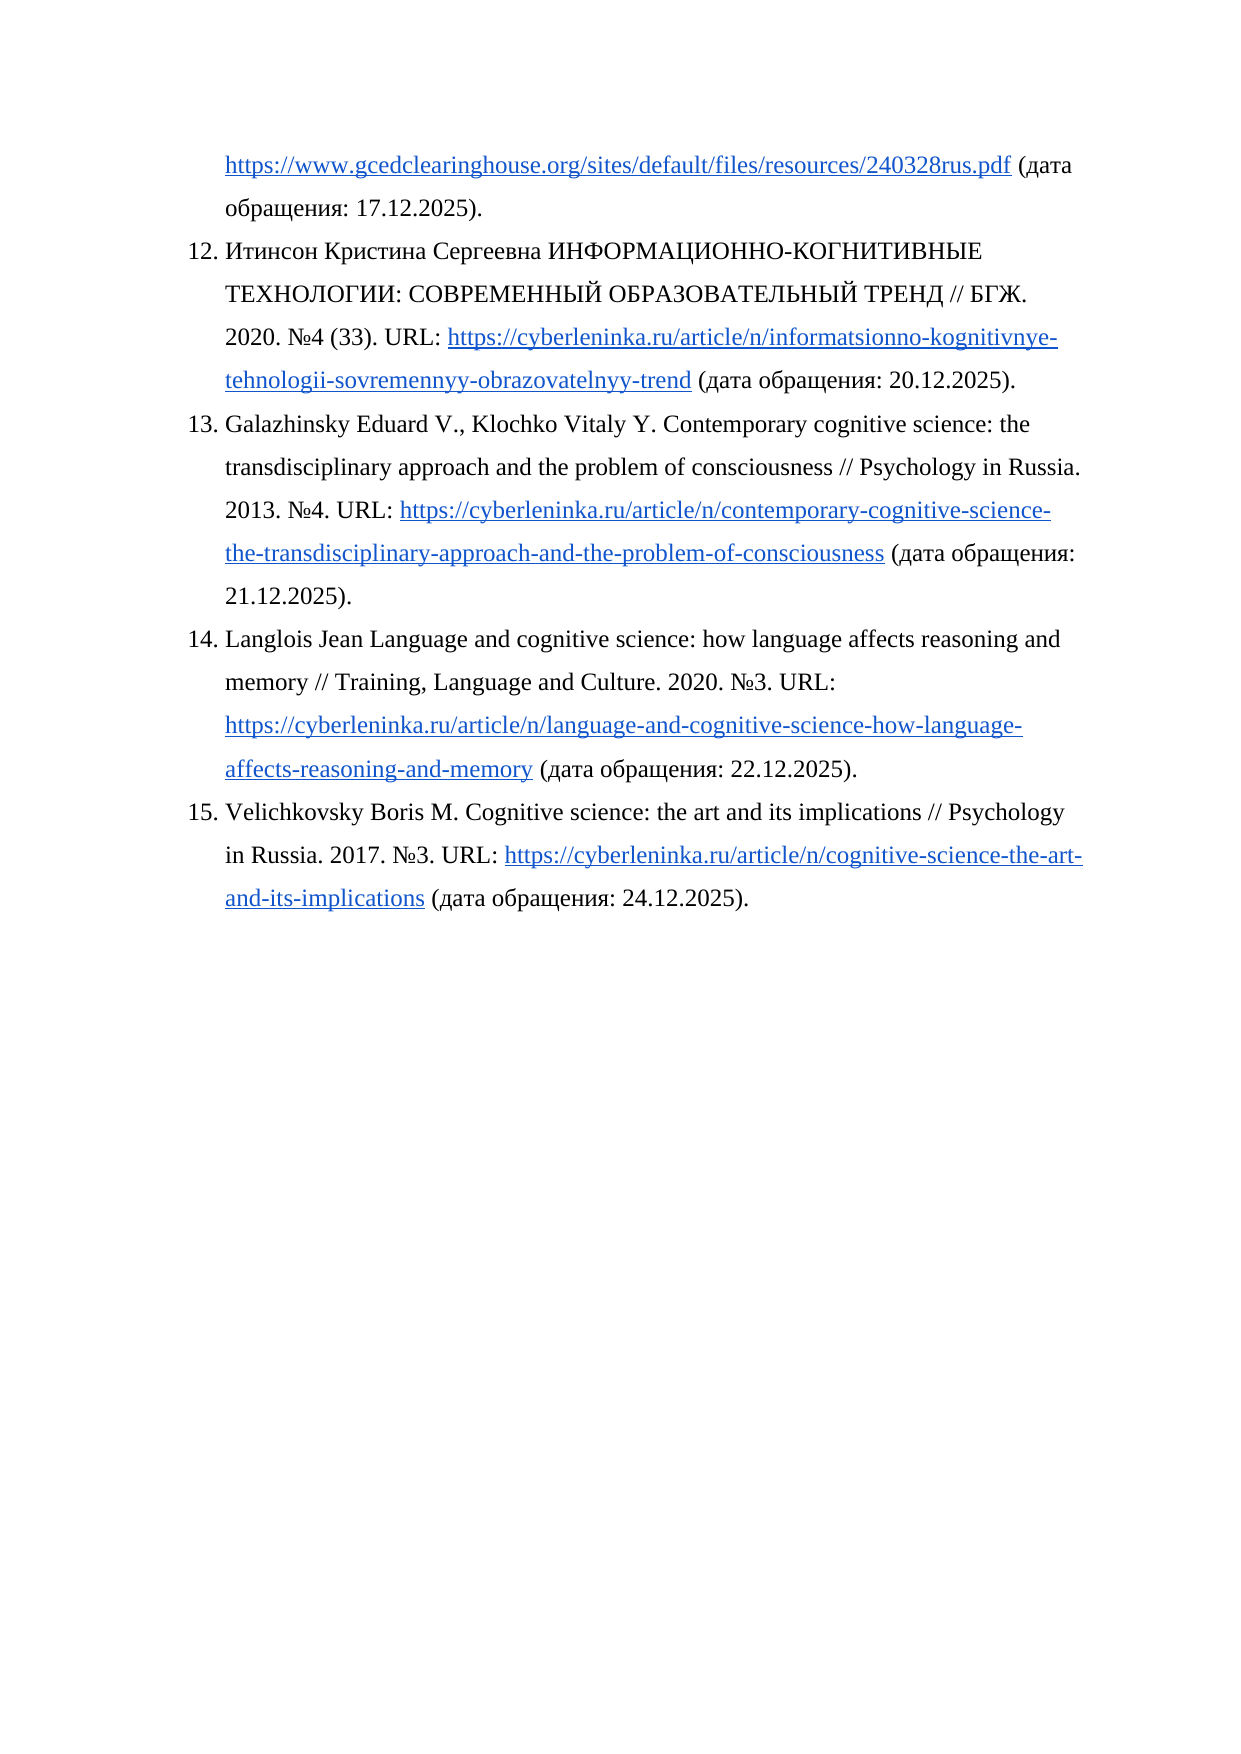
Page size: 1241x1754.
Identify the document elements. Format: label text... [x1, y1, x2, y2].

list Итинсон Кристина Сергеевна ИНФОРМАЦИОННО-КОГНИТИВНЫЕ ТЕХНОЛОГИИ: СОВРЕМЕННЫЙ ОБРАЗОВАТЕЛЬНЫЙ ТРЕНД // БГЖ. 2020. №4 (33). URL: https://cyberleninka.ru/article/n/informatsionno-kognitivnye-tehnologii-sovremennyy-obrazovatelnyy-trend (дата обращения: 20.12.2025). [187, 236, 1090, 394]
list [187, 150, 1090, 222]
list Galazhinsky Eduard V., Klochko Vitaly Y. Contemporary cognitive science: the transdisciplinary approach and the problem of consciousness // Psychology in Russia. 2013. №4. URL: https://cyberleninka.ru/article/n/contemporary-cognitive-science-the-transdisciplinary-approach-and-the-problem-of-consciousness (дата обращения: 21.12.2025). [187, 409, 1090, 610]
list Langlois Jean Language and cognitive science: how language affects reasoning and memory // Training, Language and Culture. 2020. №3. URL: https://cyberleninka.ru/article/n/language-and-cognitive-science-how-language-affects-reasoning-and-memory (дата обращения: 22.12.2025). [187, 624, 1090, 782]
list Velichkovsky Boris M. Cognitive science: the art and its implications // Psychology in Russia. 2017. №3. URL: https://cyberleninka.ru/article/n/cognitive-science-the-art-and-its-implications (дата обращения: 24.12.2025). [187, 797, 1090, 912]
